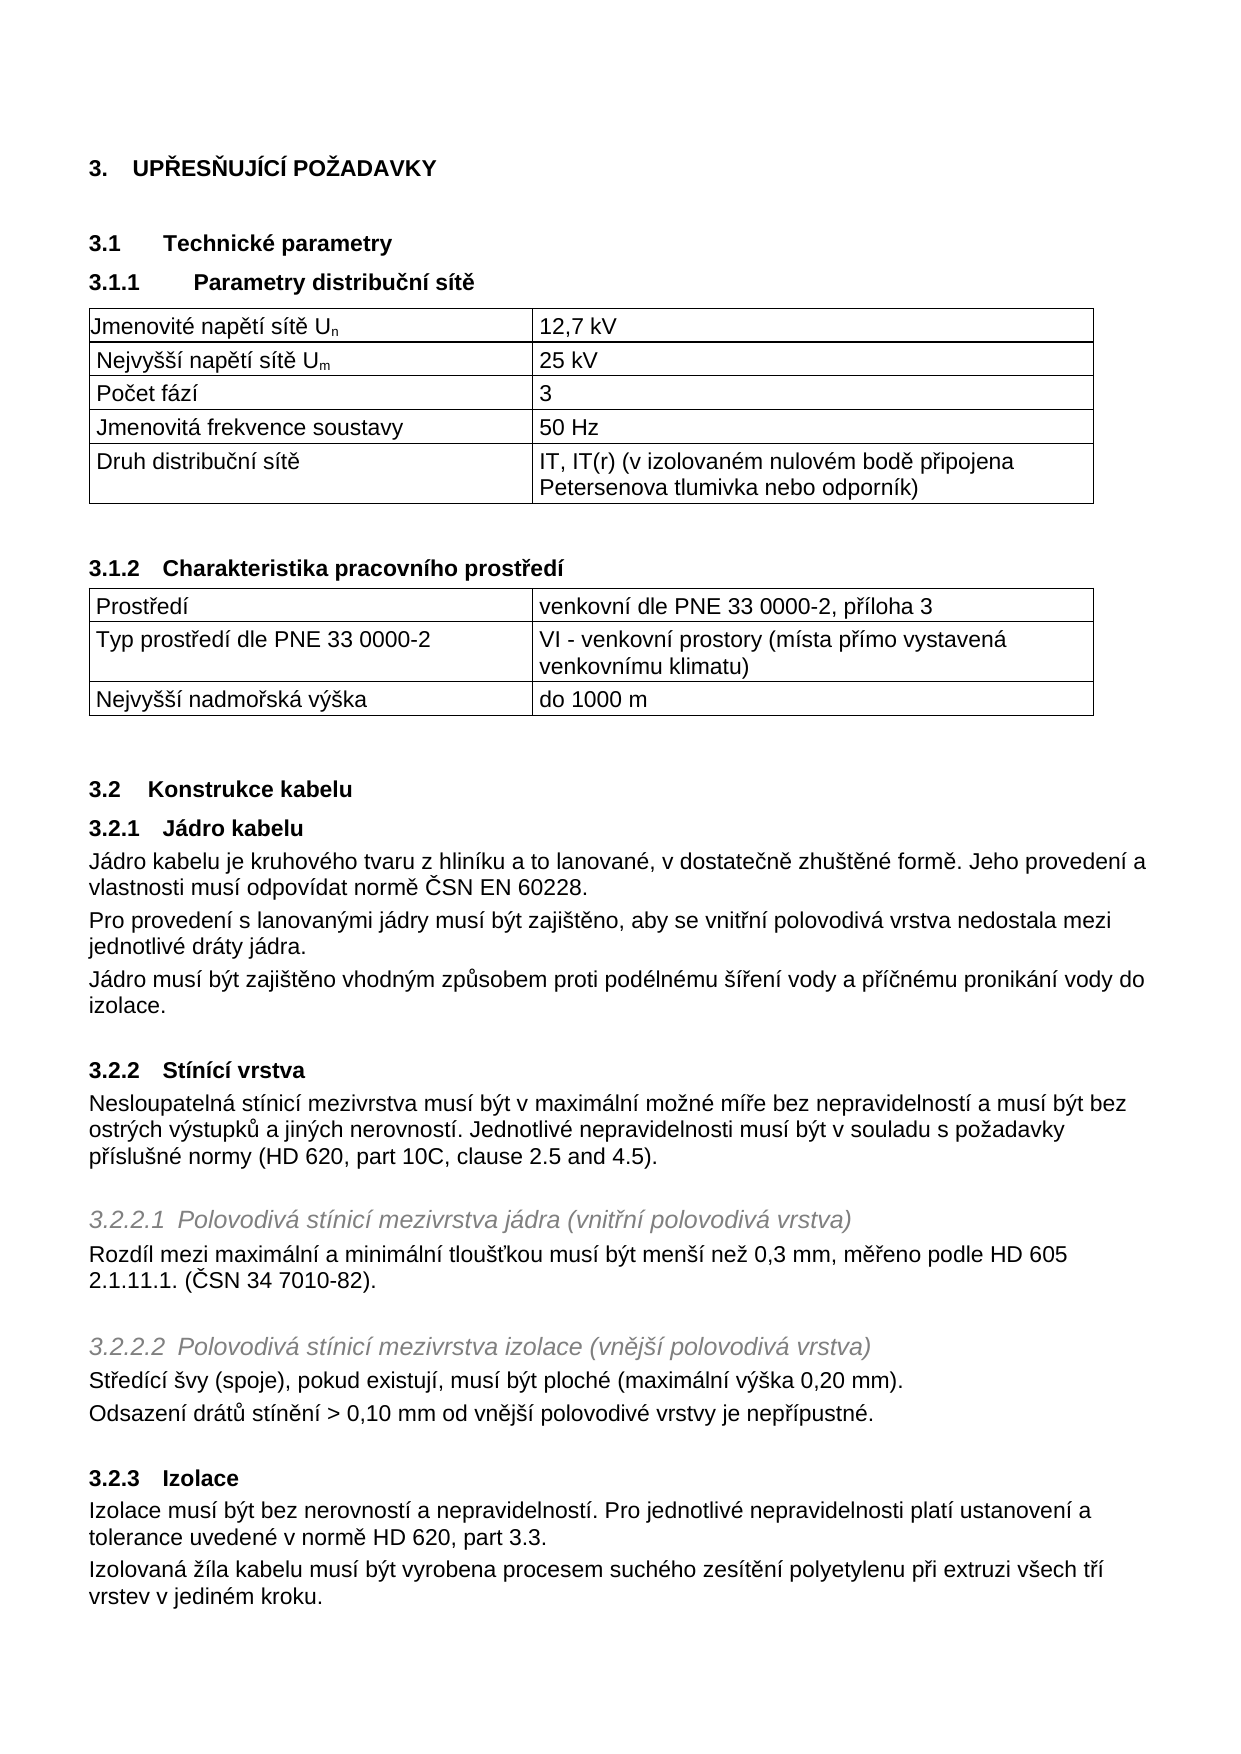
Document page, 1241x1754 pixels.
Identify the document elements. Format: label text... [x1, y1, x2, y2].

table_cell VI - venkovní prostory (místa přímo vystavená venkovnímu klimatu) [533, 622, 1093, 681]
text Odsazení drátů stínění > 0,10 mm od vnější polovodivé vrstvy je nepřípustné. [89, 1400, 1152, 1426]
subtitle Upřesňující požadavky [89, 155, 1152, 181]
table_header Jmenovité napětí sítě Un [90, 309, 532, 341]
subtitle Technické parametry [89, 230, 1152, 256]
table_cell 25 kV [533, 343, 1093, 375]
table_cell do 1000 m [533, 682, 1093, 715]
table_header venkovní dle PNE 33 0000-2, příloha 3 [533, 589, 1093, 621]
table_header 12,7 kV [533, 309, 1093, 341]
table_cell IT, IT(r) (v izolovaném nulovém bodě připojena Petersenova tlumivka nebo odporník) [533, 444, 1093, 502]
subtitle Parametry distribuční sítě [89, 269, 1152, 295]
subtitle Polovodivá stínicí mezivrstva jádra (vnitřní polovodivá vrstva) [89, 1206, 1152, 1234]
table_cell Typ prostředí dle PNE 33 0000-2 [90, 622, 532, 681]
subtitle Charakteristika pracovního prostředí [89, 555, 1152, 581]
subtitle Konstrukce kabelu [89, 776, 1152, 803]
text Jádro musí být zajištěno vhodným způsobem proti podélnému šíření vody a příčnému pronikání vody do izolace. [89, 966, 1152, 1018]
text Rozdíl mezi maximální a minimální tloušťkou musí být menší než 0,3 mm, měřeno podle HD 605 2.1.11.1. (ČSN 34 7010-82). [89, 1241, 1152, 1293]
text Středící švy (spoje), pokud existují, musí být ploché (maximální výška 0,20 mm). [89, 1367, 1152, 1393]
table_cell Jmenovitá frekvence soustavy [90, 410, 532, 442]
text Pro provedení s lanovanými jádry musí být zajištěno, aby se vnitřní polovodivá vrstva nedostala mezi jednotlivé dráty jádra. [89, 907, 1152, 959]
text Nesloupatelná stínicí mezivrstva musí být v maximální možné míře bez nepravidelností a musí být bez ostrých výstupků a jiných nerovností. Jednotlivé nepravidelnosti musí být v souladu s požadavky příslušné normy (HD 620, part 10C, clause 2.5 and 4.5). [89, 1090, 1152, 1169]
table_cell 3 [533, 376, 1093, 409]
table_header Prostředí [90, 589, 532, 621]
subtitle Izolace [89, 1465, 1152, 1491]
text Izolovaná žíla kabelu musí být vyrobena procesem suchého zesítění polyetylenu při extruzi všech tří vrstev v jediném kroku. [89, 1556, 1152, 1609]
table_cell Nejvyšší nadmořská výška [90, 682, 532, 715]
table_cell 50 Hz [533, 410, 1093, 442]
table_cell Nejvyšší napětí sítě Um [90, 343, 532, 375]
subtitle Polovodivá stínicí mezivrstva izolace (vnější polovodivá vrstva) [89, 1332, 1152, 1361]
subtitle Stínící vrstva [89, 1057, 1152, 1084]
subtitle Jádro kabelu [89, 815, 1152, 842]
table_cell Počet fází [90, 376, 532, 409]
table_cell Druh distribuční sítě [90, 444, 532, 502]
text Jádro kabelu je kruhového tvaru z hliníku a to lanované, v dostatečně zhuštěné formě. Jeho provedení a vlastnosti musí odpovídat normě ČSN EN 60228. [89, 848, 1152, 901]
text Izolace musí být bez nerovností a nepravidelností. Pro jednotlivé nepravidelnosti platí ustanovení a tolerance uvedené v normě HD 620, part 3.3. [89, 1497, 1152, 1550]
